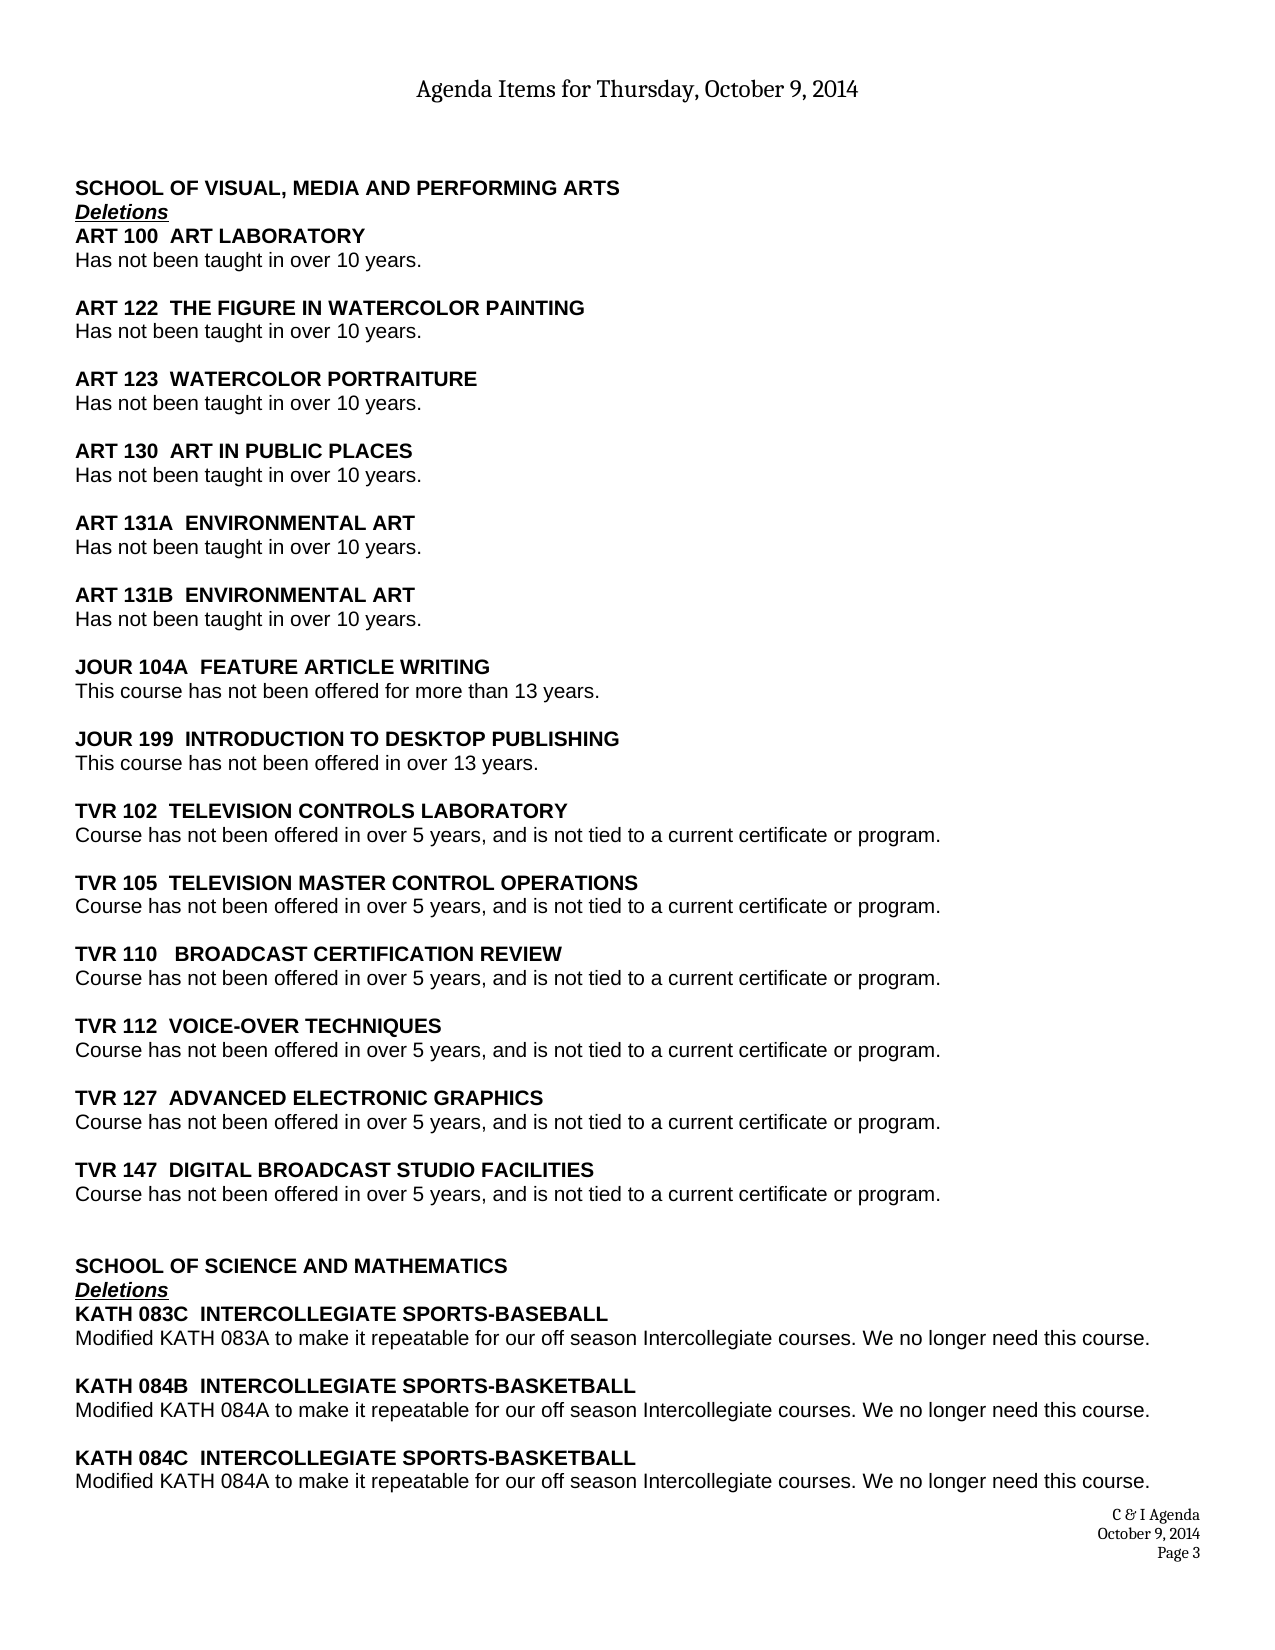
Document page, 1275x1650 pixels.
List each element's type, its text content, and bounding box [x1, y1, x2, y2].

text Has not been taught in over 10 years. [75, 535, 1200, 559]
text This course has not been offered for more than 13 years. [75, 679, 1200, 703]
text ART 131A ENVIRONMENTAL ART [75, 511, 1200, 535]
text Modified KATH 084A to make it repeatable for our off season Intercollegiate courses. We no longer need this course. [75, 1397, 1200, 1421]
text ART 100 ART LABORATORY [75, 223, 1200, 247]
text KATH 083C INTERCOLLEGIATE SPORTS-BASEBALL [75, 1302, 1200, 1326]
text KATH 084C INTERCOLLEGIATE SPORTS-BASKETBALL [75, 1445, 1200, 1469]
text ART 123 WATERCOLOR PORTRAITURE [75, 367, 1200, 391]
text TVR 102 TELEVISION CONTROLS LABORATORY [75, 798, 1200, 822]
text TVR 147 DIGITAL BROADCAST STUDIO FACILITIES [75, 1158, 1200, 1182]
text Has not been taught in over 10 years. [75, 607, 1200, 631]
text Modified KATH 084A to make it repeatable for our off season Intercollegiate courses. We no longer need this course. [75, 1469, 1200, 1493]
text ART 131B ENVIRONMENTAL ART [75, 583, 1200, 607]
text TVR 127 ADVANCED ELECTRONIC GRAPHICS [75, 1086, 1200, 1110]
text Deletions [75, 1278, 1200, 1302]
text JOUR 199 INTRODUCTION TO DESKTOP PUBLISHING [75, 727, 1200, 751]
text Deletions [75, 199, 1200, 223]
text TVR 110 BROADCAST CERTIFICATION REVIEW [75, 942, 1200, 966]
text Course has not been offered in over 5 years, and is not tied to a current certificate or program. [75, 1110, 1200, 1134]
text Course has not been offered in over 5 years, and is not tied to a current certificate or program. [75, 894, 1200, 918]
text SCHOOL OF SCIENCE AND MATHEMATICS [75, 1254, 1200, 1278]
text Agenda Items for Thursday, October 9, 2014 [75, 75, 1200, 104]
text Course has not been offered in over 5 years, and is not tied to a current certificate or program. [75, 822, 1200, 846]
text Course has not been offered in over 5 years, and is not tied to a current certificate or program. [75, 1038, 1200, 1062]
text Has not been taught in over 10 years. [75, 463, 1200, 487]
text Has not been taught in over 10 years. [75, 247, 1200, 271]
text ART 130 ART IN PUBLIC PLACES [75, 439, 1200, 463]
text Modified KATH 083A to make it repeatable for our off season Intercollegiate courses. We no longer need this course. [75, 1326, 1200, 1349]
text Course has not been offered in over 5 years, and is not tied to a current certificate or program. [75, 966, 1200, 990]
text Has not been taught in over 10 years. [75, 319, 1200, 343]
text SCHOOL OF VISUAL, MEDIA AND PERFORMING ARTS [75, 176, 1200, 199]
text KATH 084B INTERCOLLEGIATE SPORTS-BASKETBALL [75, 1373, 1200, 1397]
text Course has not been offered in over 5 years, and is not tied to a current certificate or program. [75, 1182, 1200, 1206]
text TVR 105 TELEVISION MASTER CONTROL OPERATIONS [75, 870, 1200, 894]
text TVR 112 VOICE-OVER TECHNIQUES [75, 1014, 1200, 1038]
text This course has not been offered in over 13 years. [75, 751, 1200, 774]
text Has not been taught in over 10 years. [75, 391, 1200, 415]
text ART 122 THE FIGURE IN WATERCOLOR PAINTING [75, 295, 1200, 319]
text JOUR 104A FEATURE ARTICLE WRITING [75, 655, 1200, 679]
